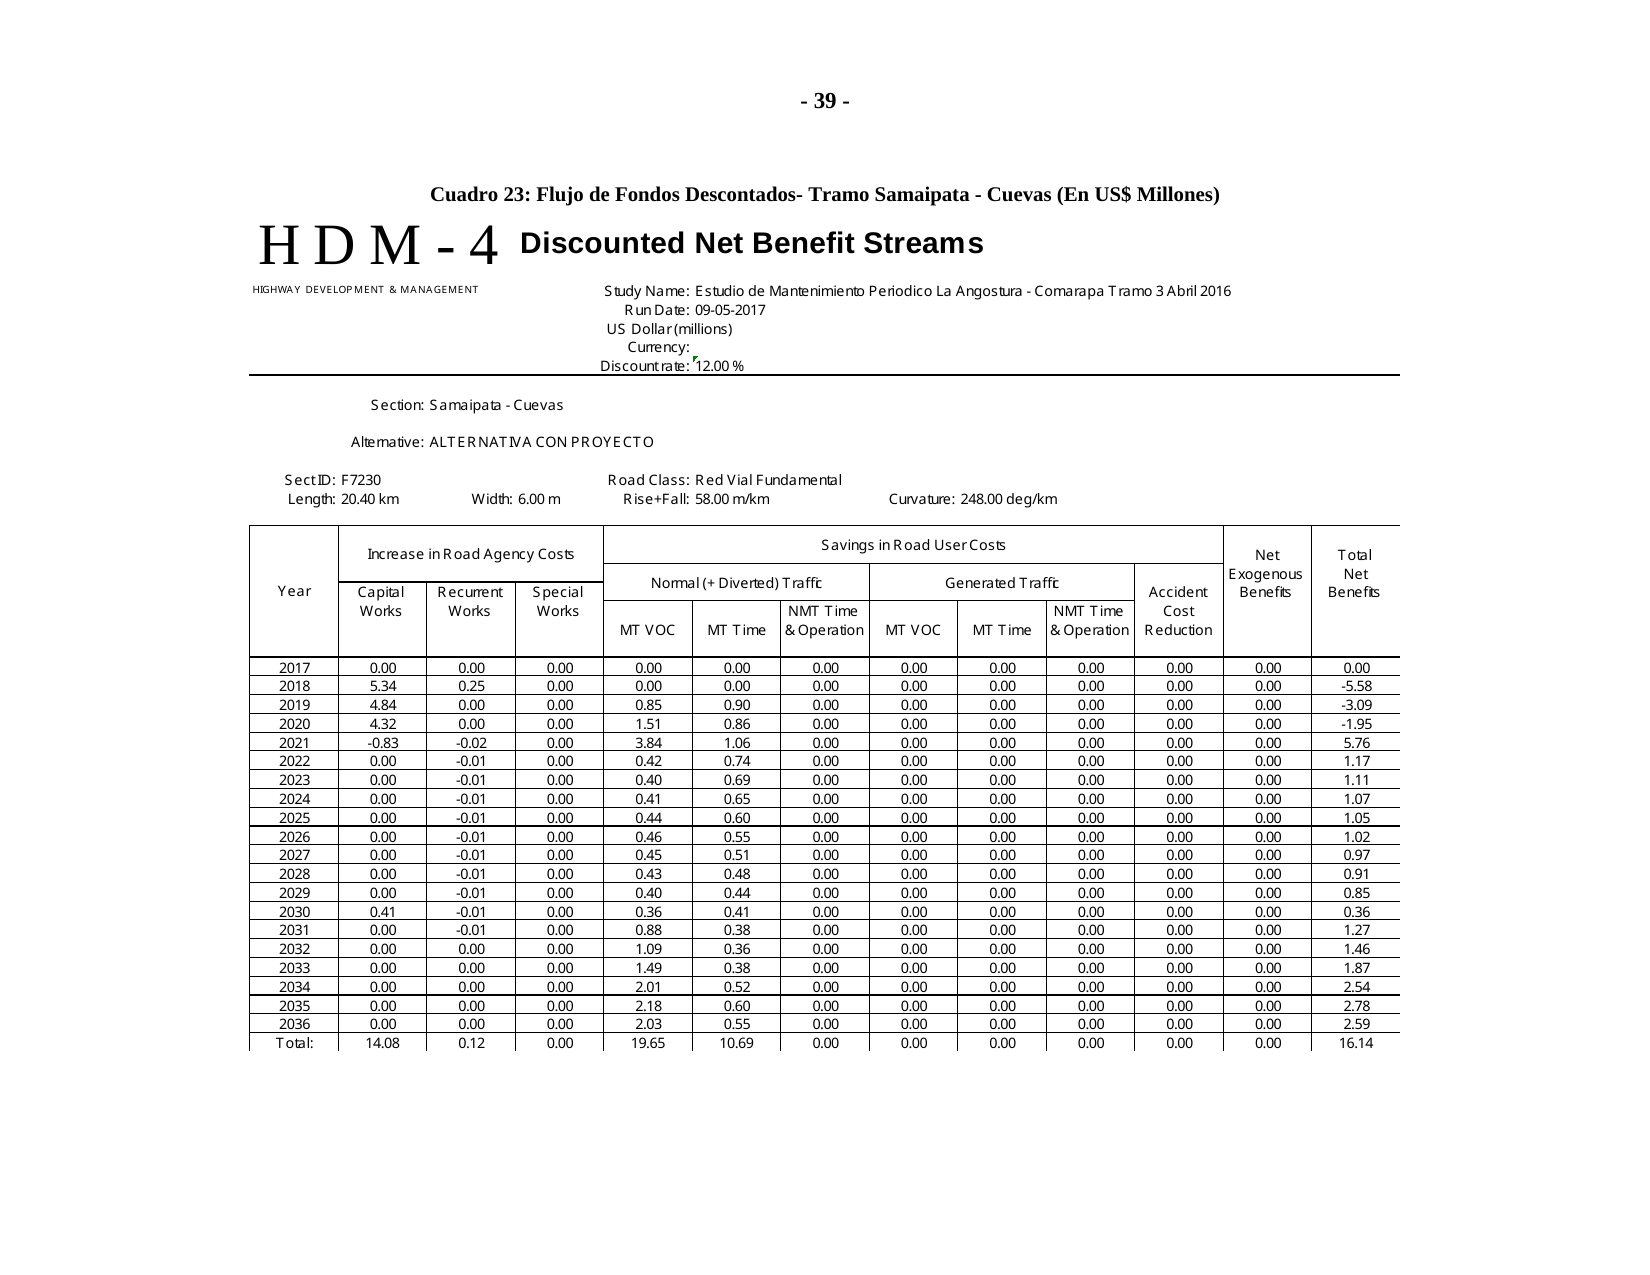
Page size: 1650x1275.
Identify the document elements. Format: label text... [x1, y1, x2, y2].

text Cuadro 23: Flujo de Fondos Descontados- Tramo Samaipata - Cuevas (En US$ Millones) [150, 182, 1500, 206]
